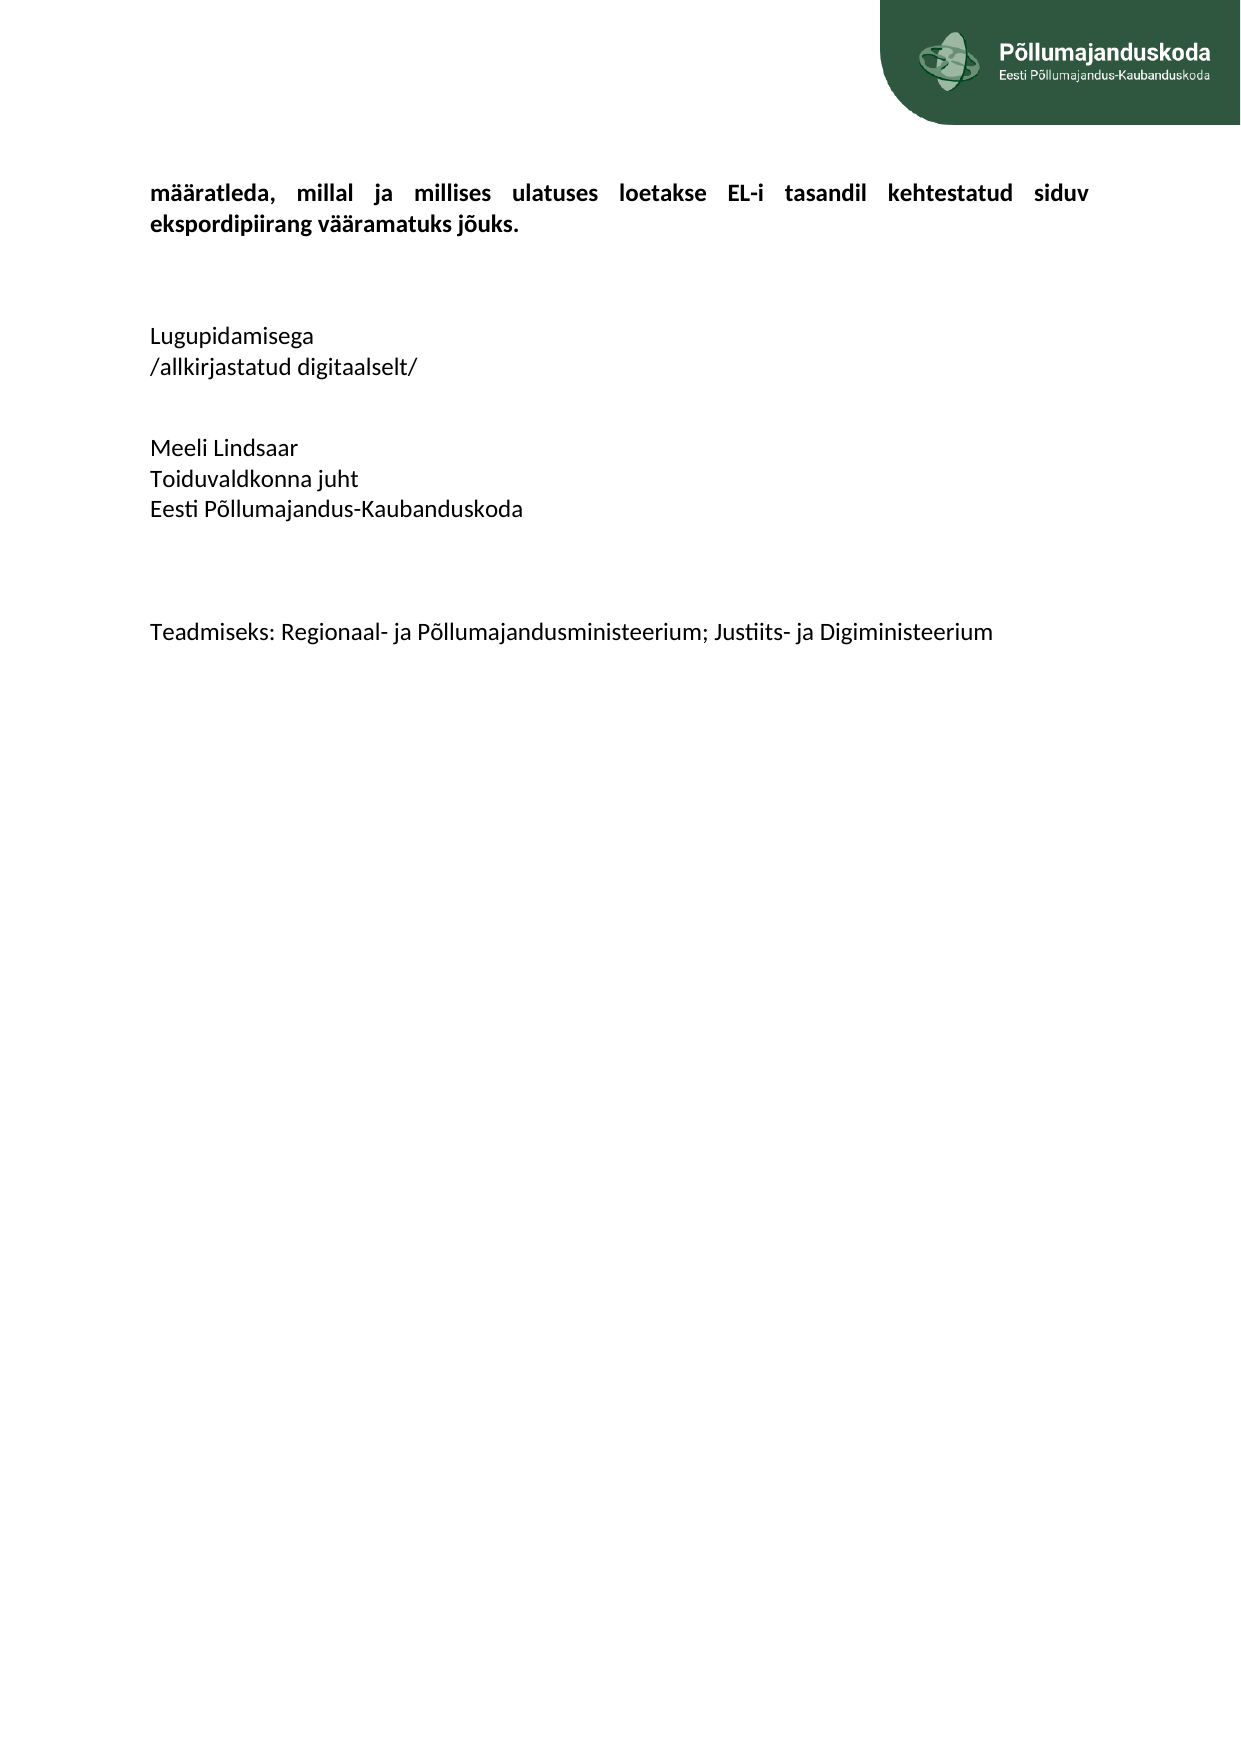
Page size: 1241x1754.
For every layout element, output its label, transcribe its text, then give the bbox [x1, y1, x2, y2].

picture [880, 0, 1241, 125]
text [150, 177, 1090, 238]
text /allkirjastatud digitaalselt/ [150, 351, 1090, 381]
text Teadmiseks: Regionaal- ja Põllumajandusministeerium; Justiits- ja Digiministeerium [150, 616, 1090, 646]
text Meeli Lindsaar [150, 433, 1090, 463]
text Lugupidamisega [150, 320, 1090, 351]
text Eesti Põllumajandus-Kaubanduskoda [150, 494, 1090, 524]
text Toiduvaldkonna juht [150, 463, 1090, 494]
